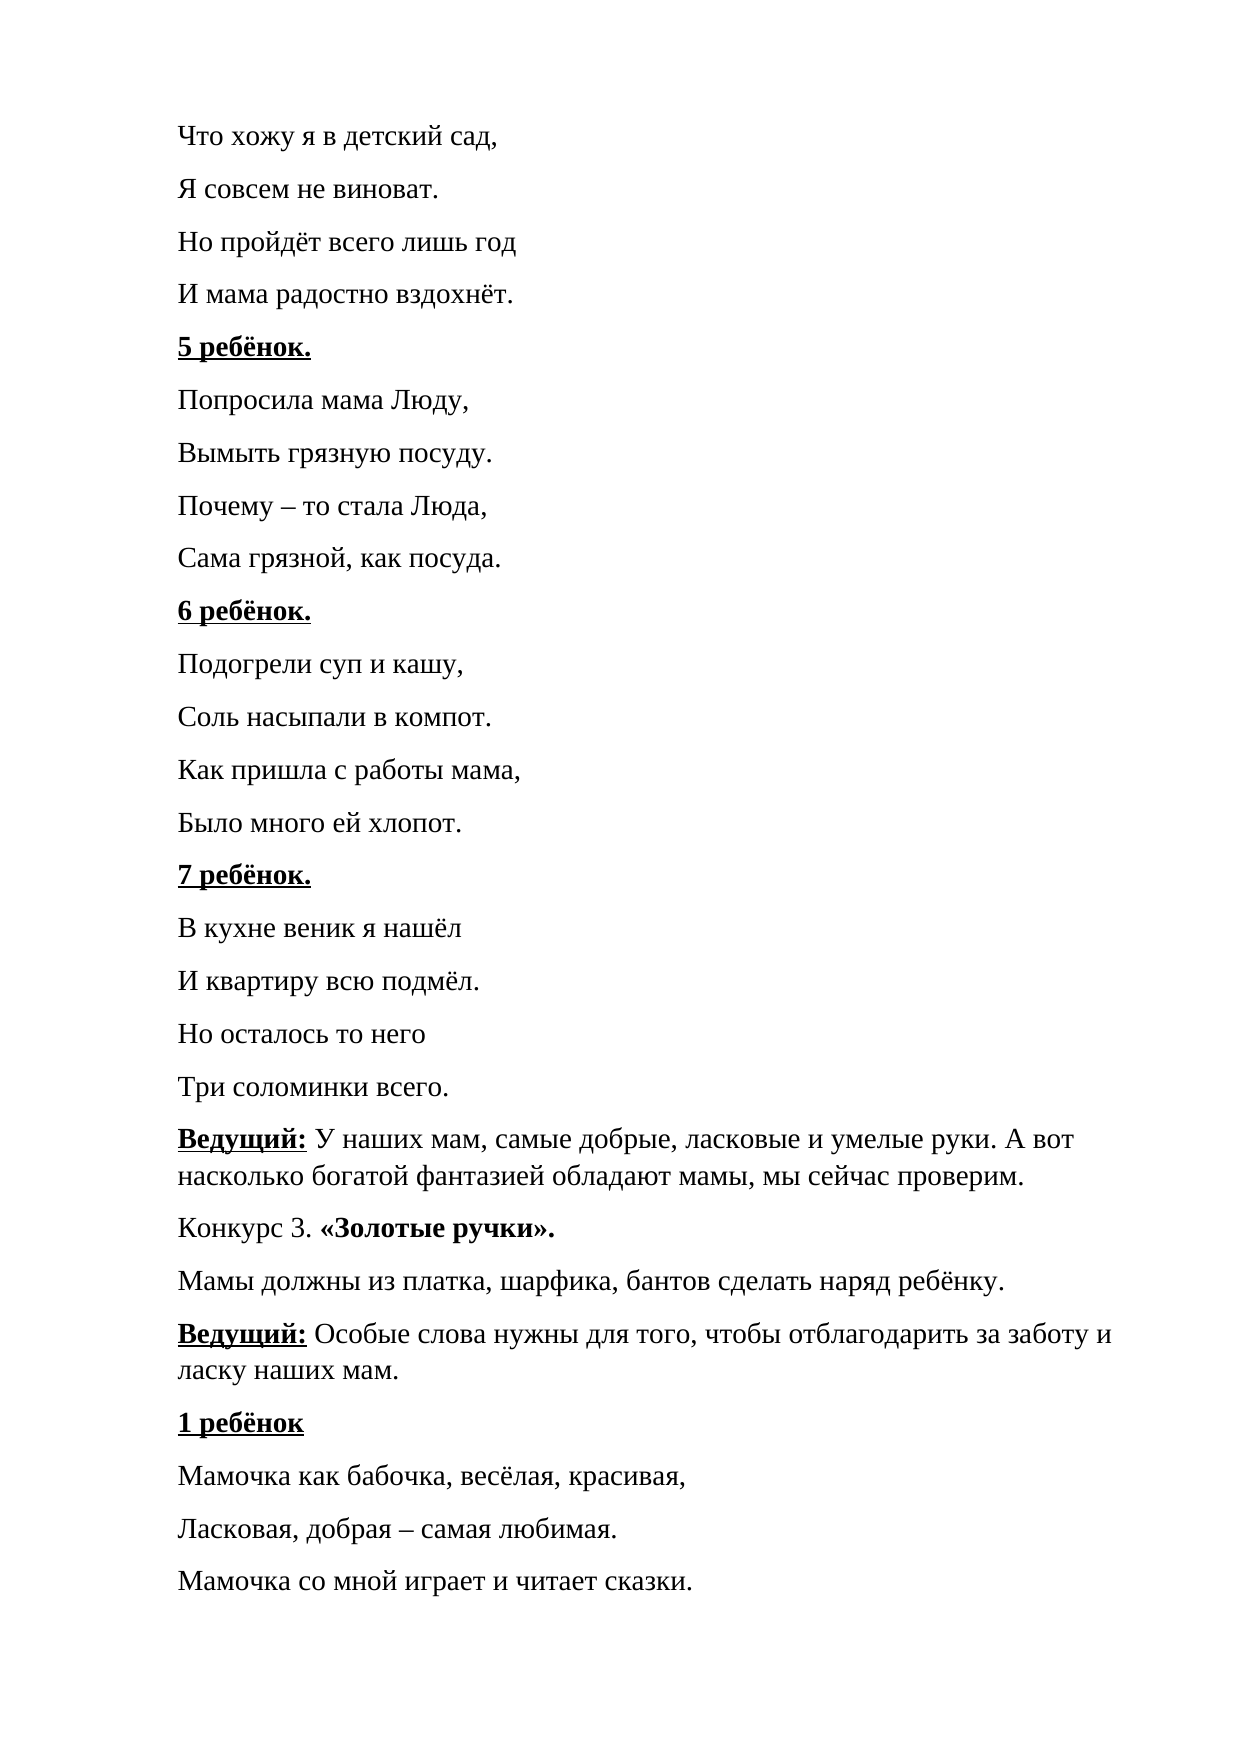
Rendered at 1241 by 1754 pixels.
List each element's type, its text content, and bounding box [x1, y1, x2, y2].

text Три соломинки всего. [177, 1069, 1152, 1102]
text Подогрели суп и кашу, [177, 646, 1152, 680]
text Как пришла с работы мама, [177, 752, 1152, 785]
text Но пройдёт всего лишь год [177, 224, 1152, 257]
text Мамы должны из платка, шарфика, бантов сделать наряд ребёнку. [177, 1263, 1152, 1297]
text Я совсем не виноват. [177, 171, 1152, 204]
text Сама грязной, как посуда. [177, 541, 1152, 574]
text Но осталось то него [177, 1016, 1152, 1049]
text Было много ей хлопот. [177, 805, 1152, 838]
text Мамочка со мной играет и читает сказки. [177, 1563, 1152, 1597]
text Ведущий: У наших мам, самые добрые, ласковые и умелые руки. А вот насколько богатой фантазией обладают мамы, мы сейчас проверим. [177, 1122, 1152, 1191]
text Ведущий: Особые слова нужны для того, чтобы отблагодарить за заботу и ласку наших мам. [177, 1316, 1152, 1386]
text Конкурс 3. «Золотые ручки». [177, 1211, 1152, 1244]
text 1 ребёнок [177, 1405, 1152, 1439]
text Почему – то стала Люда, [177, 488, 1152, 521]
text Ласковая, добрая – самая любимая. [177, 1511, 1152, 1544]
text Вымыть грязную посуду. [177, 435, 1152, 468]
text 7 ребёнок. [177, 857, 1152, 891]
text Попросила мама Люду, [177, 382, 1152, 416]
text 5 ребёнок. [177, 329, 1152, 363]
text И мама радостно вздохнёт. [177, 277, 1152, 310]
text И квартиру всю подмёл. [177, 963, 1152, 997]
text В кухне веник я нашёл [177, 910, 1152, 944]
text Соль насыпали в компот. [177, 699, 1152, 733]
text Что хожу я в детский сад, [177, 118, 1152, 152]
text Мамочка как бабочка, весёлая, красивая, [177, 1458, 1152, 1491]
text 6 ребёнок. [177, 593, 1152, 627]
